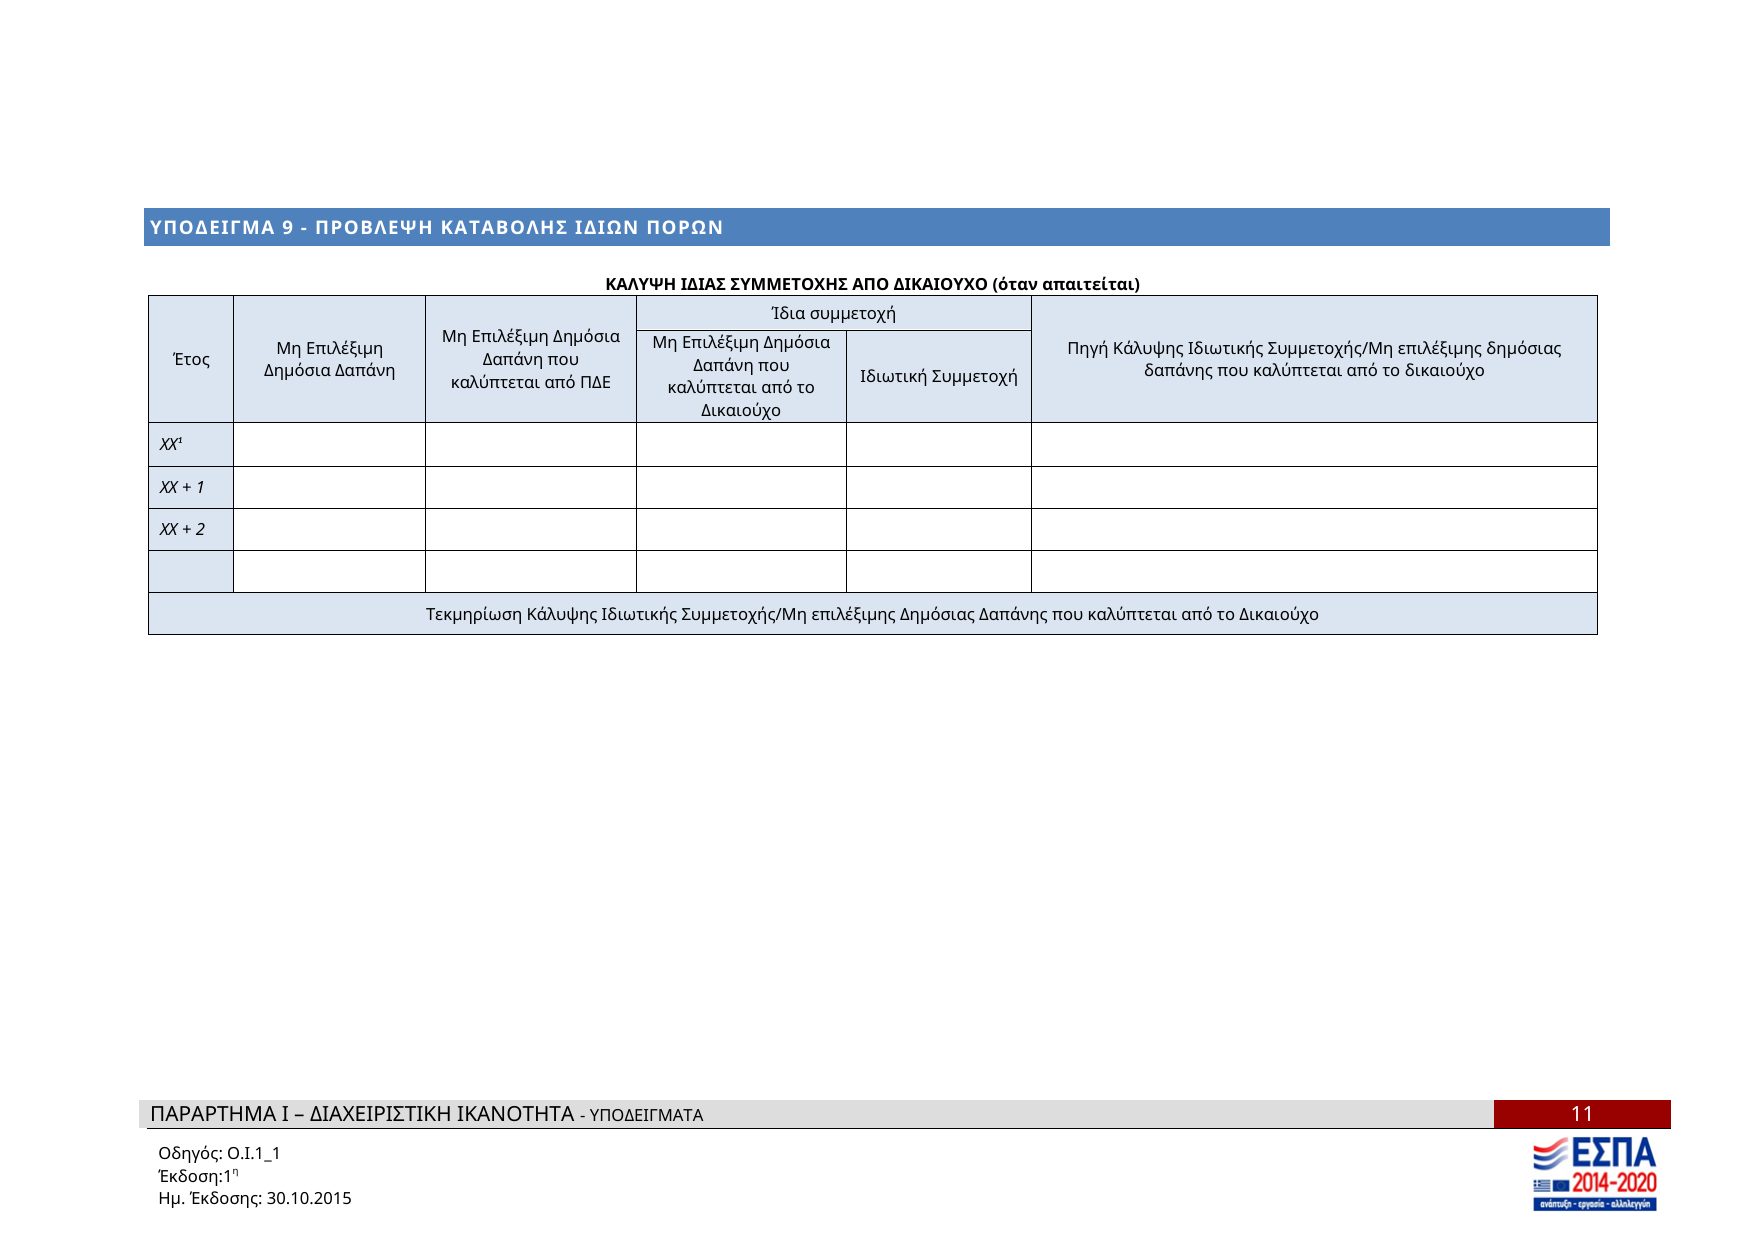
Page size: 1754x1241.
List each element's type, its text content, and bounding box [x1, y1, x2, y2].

table_cell Μη Επιλέξιμη Δημόσια Δαπάνη που καλύπτεται από το Δικαιούχο [637, 331, 846, 422]
table_cell Ιδιωτική Συμμετοχή [847, 331, 1031, 422]
table_cell ΧΧ + 2 [149, 509, 233, 550]
table_cell Ίδια συμμετοχή [637, 296, 1031, 329]
table_cell [637, 551, 846, 592]
table_cell [847, 551, 1031, 592]
table_header ΚΑΛΥΨΗ ΙΔΙΑΣ ΣΥΜΜΕΤΟΧΗΣ ΑΠΟ ΔΙΚΑΙΟΥΧΟ (όταν απαιτείται) [149, 250, 1597, 295]
table_cell [1032, 551, 1597, 592]
table_cell [1032, 467, 1597, 508]
table_cell Μη Επιλέξιμη Δημόσια Δαπάνη [234, 296, 425, 422]
table_cell [1032, 423, 1597, 466]
table_cell Έτος [149, 296, 233, 422]
table_cell [847, 509, 1031, 550]
table_cell [149, 551, 233, 592]
table_cell [234, 467, 425, 508]
subtitle ΥΠΟΔΕΙΓΜΑ 9 - ΠΡΟΒΛΕΨΗ ΚΑΤΑΒΟΛΗΣ ΙΔΙΩΝ ΠΟΡΩΝ [150, 214, 1604, 240]
table_cell [234, 551, 425, 592]
table_cell Τεκμηρίωση Κάλυψης Ιδιωτικής Συμμετοχής/Μη επιλέξιμης Δημόσιας Δαπάνης που καλύπτεται από το Δικαιούχο [149, 593, 1597, 634]
table_cell [426, 467, 636, 508]
table_cell [426, 423, 636, 466]
table_cell [234, 423, 425, 466]
table_cell ΧΧ¹ [149, 423, 233, 466]
table_cell [847, 467, 1031, 508]
picture [1530, 1135, 1660, 1213]
table_cell [847, 423, 1031, 466]
table_cell [637, 467, 846, 508]
table_cell [426, 509, 636, 550]
table_cell Μη Επιλέξιμη Δημόσια Δαπάνη που καλύπτεται από ΠΔΕ [426, 296, 636, 422]
table_cell [426, 551, 636, 592]
table_cell Πηγή Κάλυψης Ιδιωτικής Συμμετοχής/Μη επιλέξιμης δημόσιας δαπάνης που καλύπτεται από το δικαιούχο [1032, 296, 1597, 422]
table_cell ΧΧ + 1 [149, 467, 233, 508]
table_cell [1032, 509, 1597, 550]
table_cell [234, 509, 425, 550]
table_cell [637, 423, 846, 466]
table_cell [637, 509, 846, 550]
